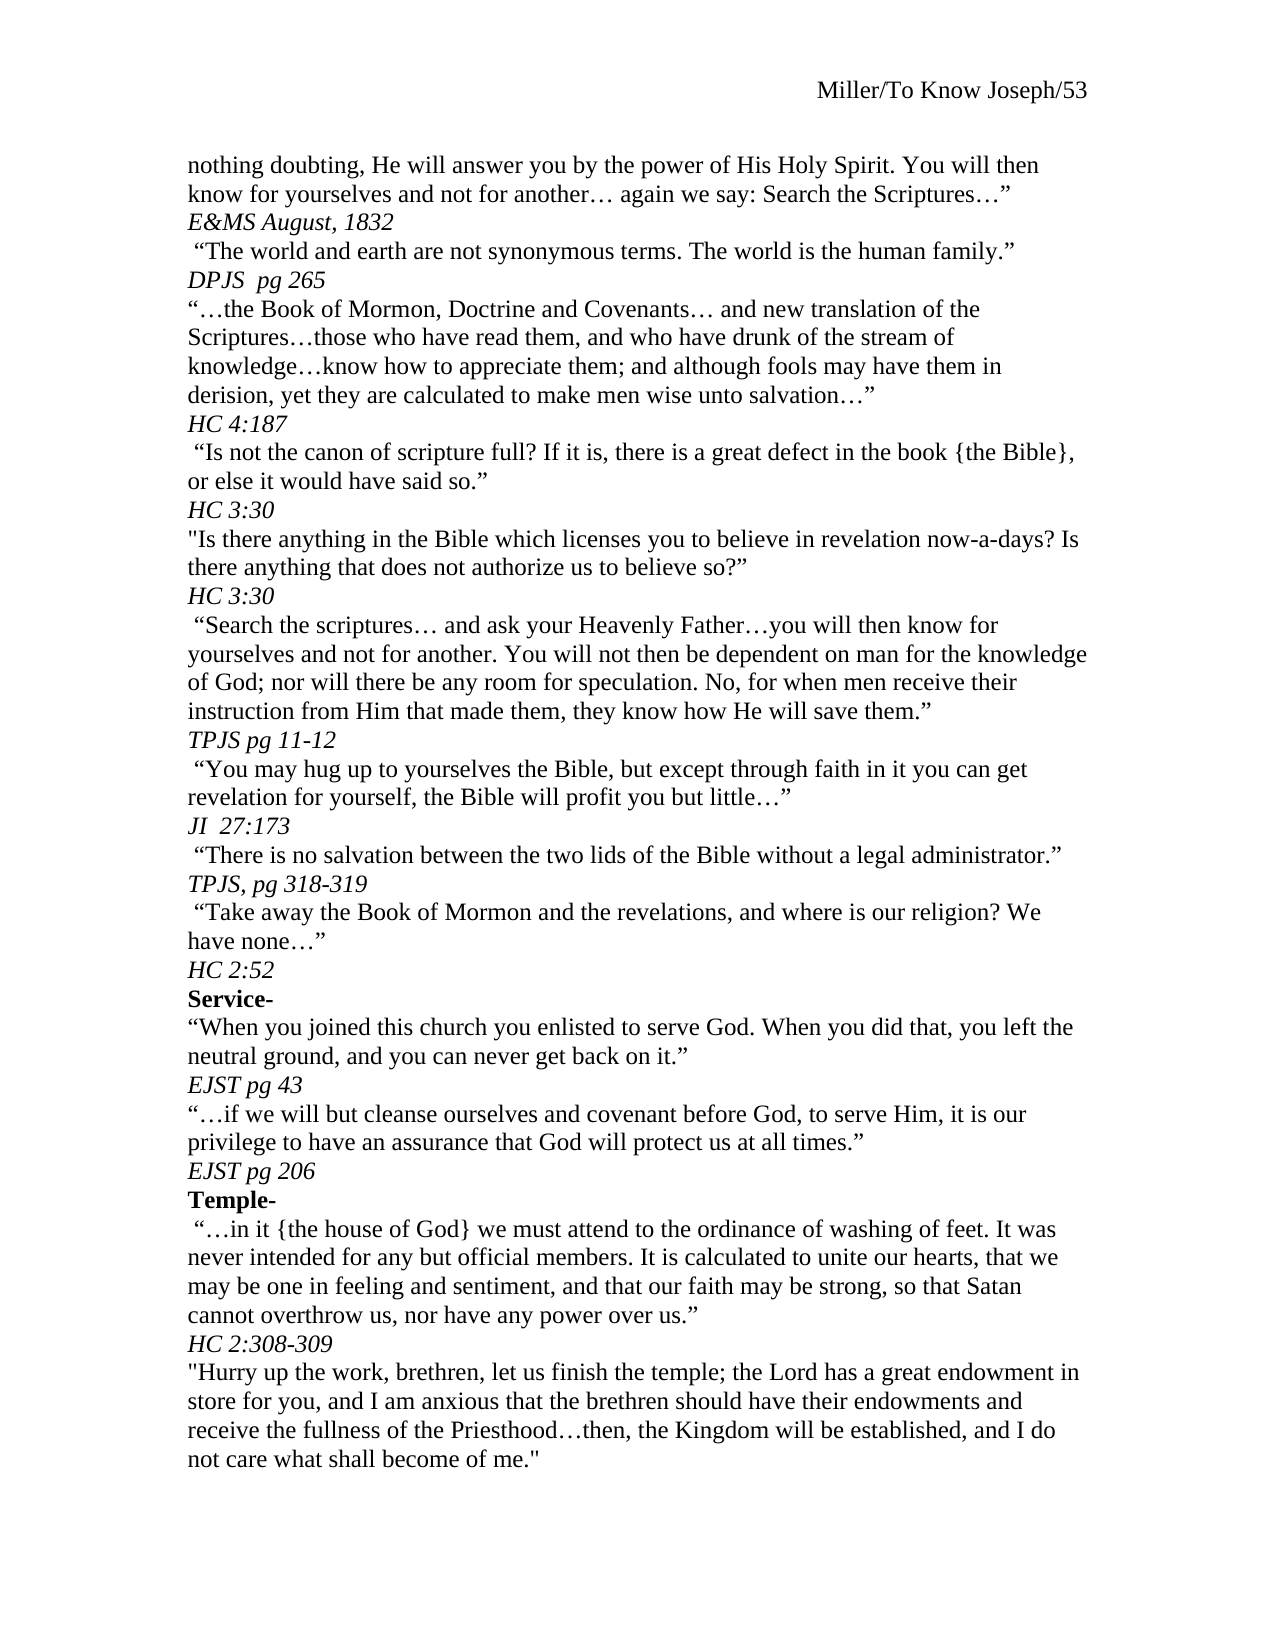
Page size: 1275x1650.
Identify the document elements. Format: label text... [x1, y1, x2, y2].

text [187, 150, 1087, 207]
text “Take away the Book of Mormon and the revelations, and where is our religion? We have none…” [187, 897, 1087, 955]
text HC 2:52 [187, 955, 1087, 984]
text “…the Book of Mormon, Doctrine and Covenants… and new translation of the Scriptures…those who have read them, and who have drunk of the stream of knowledge…know how to appreciate them; and although fools may have them in derision, yet they are calculated to make men wise unto salvation…” [187, 294, 1087, 409]
text JI 27:173 [187, 811, 1087, 840]
text “…in it {the house of God} we must attend to the ordinance of washing of feet. It was never intended for any but official members. It is calculated to unite our hearts, that we may be one in feeling and sentiment, and that our faith may be strong, so that Satan cannot overthrow us, nor have any power over us.” [187, 1214, 1087, 1329]
text “Search the scriptures… and ask your Heavenly Father…you will then know for yourselves and not for another. You will not then be dependent on man for the knowledge of God; nor will there be any room for speculation. No, for when men receive their instruction from Him that made them, they know how He will save them.” [187, 610, 1087, 725]
text Temple- [187, 1185, 1087, 1214]
text "Hurry up the work, brethren, let us finish the temple; the Lord has a great endowment in store for you, and I am anxious that the brethren should have their endowments and receive the fullness of the Priesthood…then, the Kingdom will be established, and I do not care what shall become of me." [187, 1357, 1087, 1472]
text HC 3:30 [187, 581, 1087, 610]
text Service- [187, 984, 1087, 1012]
text EJST pg 43 [187, 1070, 1087, 1099]
text HC 4:187 [187, 409, 1087, 437]
text E&MS August, 1832 [187, 207, 1087, 236]
text “Is not the canon of scripture full? If it is, there is a great defect in the book {the Bible}, or else it would have said so.” [187, 437, 1087, 495]
text HC 3:30 [187, 495, 1087, 524]
text TPJS, pg 318-319 [187, 869, 1087, 897]
text “…if we will but cleanse ourselves and covenant before God, to serve Him, it is our privilege to have an assurance that God will protect us at all times.” [187, 1099, 1087, 1156]
text "Is there anything in the Bible which licenses you to believe in revelation now-a-days? Is there anything that does not authorize us to believe so?” [187, 524, 1087, 581]
text “You may hug up to yourselves the Bible, but except through faith in it you can get revelation for yourself, the Bible will profit you but little…” [187, 754, 1087, 811]
text HC 2:308-309 [187, 1329, 1087, 1357]
text “When you joined this church you enlisted to serve God. When you did that, you left the neutral ground, and you can never get back on it.” [187, 1012, 1087, 1070]
text TPJS pg 11-12 [187, 725, 1087, 754]
text “There is no salvation between the two lids of the Bible without a legal administrator.” [187, 840, 1087, 869]
text “The world and earth are not synonymous terms. The world is the human family.” [187, 236, 1087, 265]
text DPJS pg 265 [187, 265, 1087, 294]
text EJST pg 206 [187, 1156, 1087, 1185]
